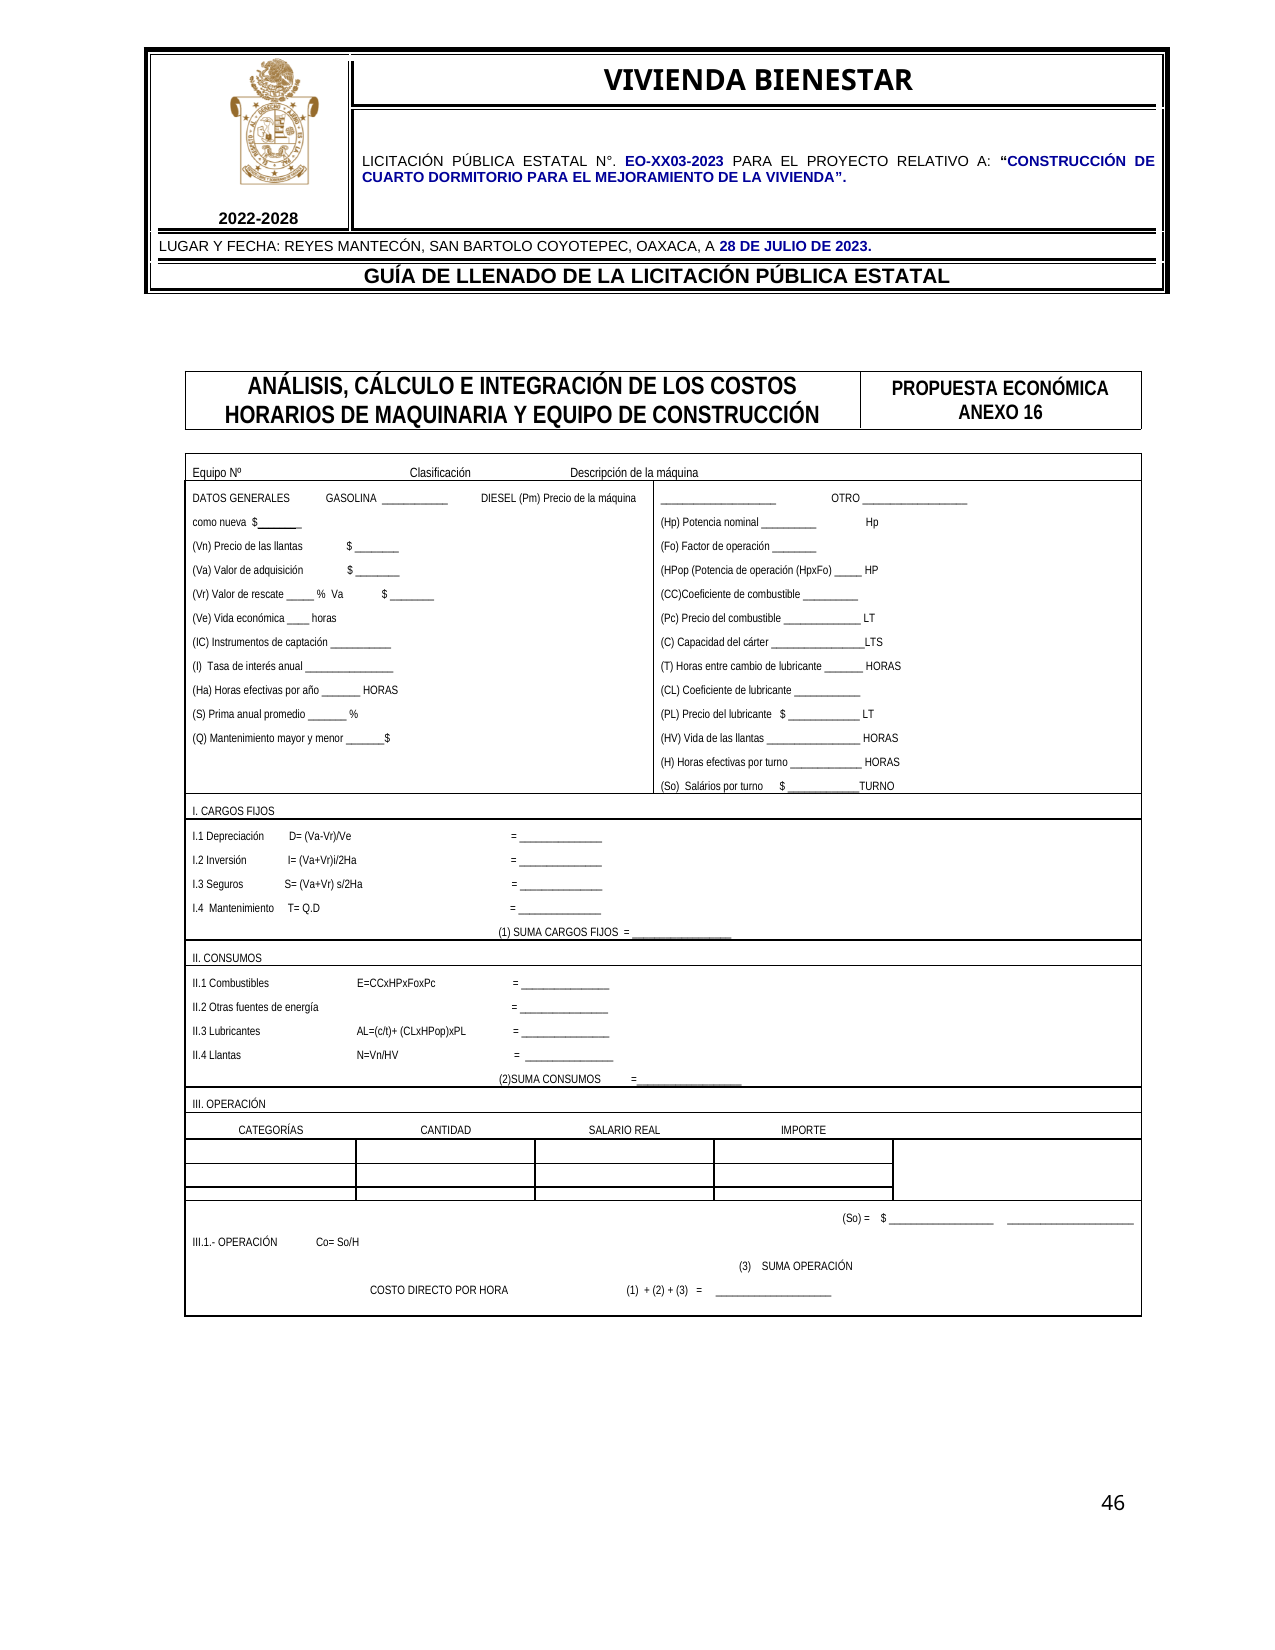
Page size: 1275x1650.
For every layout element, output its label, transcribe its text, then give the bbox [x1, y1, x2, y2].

table_cell [715, 1188, 892, 1199]
table_cell [357, 1188, 534, 1199]
table_header Equipo Nº Clasificación Descripción de la máquina [186, 454, 1141, 480]
table_cell SALARIO REAL [535, 1113, 714, 1138]
table_cell [536, 1188, 713, 1199]
table_cell (So) = $ ___________________ _______________________ III.1.- OPERACIÓN Co= So/H SUMA OPERACIÓN COSTO DIRECTO POR HORA (1) + (2) + (3) = _____________________ [186, 1201, 1141, 1315]
table_cell [186, 1188, 355, 1199]
table_cell II.1 Combustibles E=CCxHPxFoxPc = ________________ II.2 Otras fuentes de energía = ________________ II.3 Lubricantes AL=(c/t)+ (CLxHPop)xPL = ________________ II.4 Llantas N=Vn/HV = ________________ (2)SUMA CONSUMOS =___________________ [186, 966, 1141, 1086]
table_cell I.1 Depreciación D= (Va-Vr)/Ve = _______________ I.2 Inversión I= (Va+Vr)i/2Ha = _______________ I.3 Seguros S= (Va+Vr) s/2Ha = _______________ I.4 Mantenimiento T= Q.D = _______________ (1) SUMA CARGOS FIJOS = __________________ [186, 820, 1141, 939]
table_cell DATOS GENERALES GASOLINA ____________ DIESEL (Pm) Precio de la máquina como nueva $________ (Vn) Precio de las llantas $ ________ (Va) Valor de adquisición $ ________ (Vr) Valor de rescate _____ % Va $ ________ (Ve) Vida económica ____ horas (IC) Instrumentos de captación ___________ (I) Tasa de interés anual ________________ (Ha) Horas efectivas por año _______ HORAS (S) Prima anual promedio _______ % (Q) Mantenimiento mayor y menor _______$ [186, 481, 653, 793]
table_cell [357, 1164, 534, 1186]
table_cell _____________________ OTRO ___________________ (Hp) Potencia nominal __________ Hp (Fo) Factor de operación ________ (HPop (Potencia de operación (HpxFo) _____ HP (CC)Coeficiente de combustible __________ (Pc) Precio del combustible ______________ LT (C) Capacidad del cárter _________________LTS (T) Horas entre cambio de lubricante _______ HORAS (CL) Coeficiente de lubricante ____________ (PL) Precio del lubricante $ _____________ LT (HV) Vida de las llantas _________________ HORAS (H) Horas efectivas por turno _____________ HORAS (So) Salários por turno $ _____________TURNO [654, 481, 1141, 793]
table_cell [186, 1140, 355, 1163]
table_cell [893, 1113, 1141, 1138]
table_cell [894, 1140, 1141, 1199]
table_cell IMPORTE [714, 1113, 893, 1138]
table_header ANÁLISIS, CÁLCULO E INTEGRACIÓN DE LOS COSTOS HORARIOS DE MAQUINARIA Y EQUIPO DE CONSTRUCCIÓN [186, 372, 860, 428]
table_cell [536, 1140, 713, 1163]
table_cell [715, 1164, 892, 1186]
table_cell III. OPERACIÓN [186, 1088, 1141, 1112]
table_cell [186, 1164, 355, 1186]
table_cell [357, 1140, 534, 1163]
picture [225, 55, 322, 183]
table_cell CATEGORÍAS [186, 1113, 356, 1138]
table_cell II. CONSUMOS [186, 941, 1141, 965]
table_header PROPUESTA ECONÓMICA ANEXO 16 [861, 372, 1141, 428]
table_cell I. CARGOS FIJOS [186, 794, 1141, 818]
table_cell CANTIDAD [356, 1113, 535, 1138]
table_cell [536, 1164, 713, 1186]
table_cell [715, 1140, 892, 1163]
